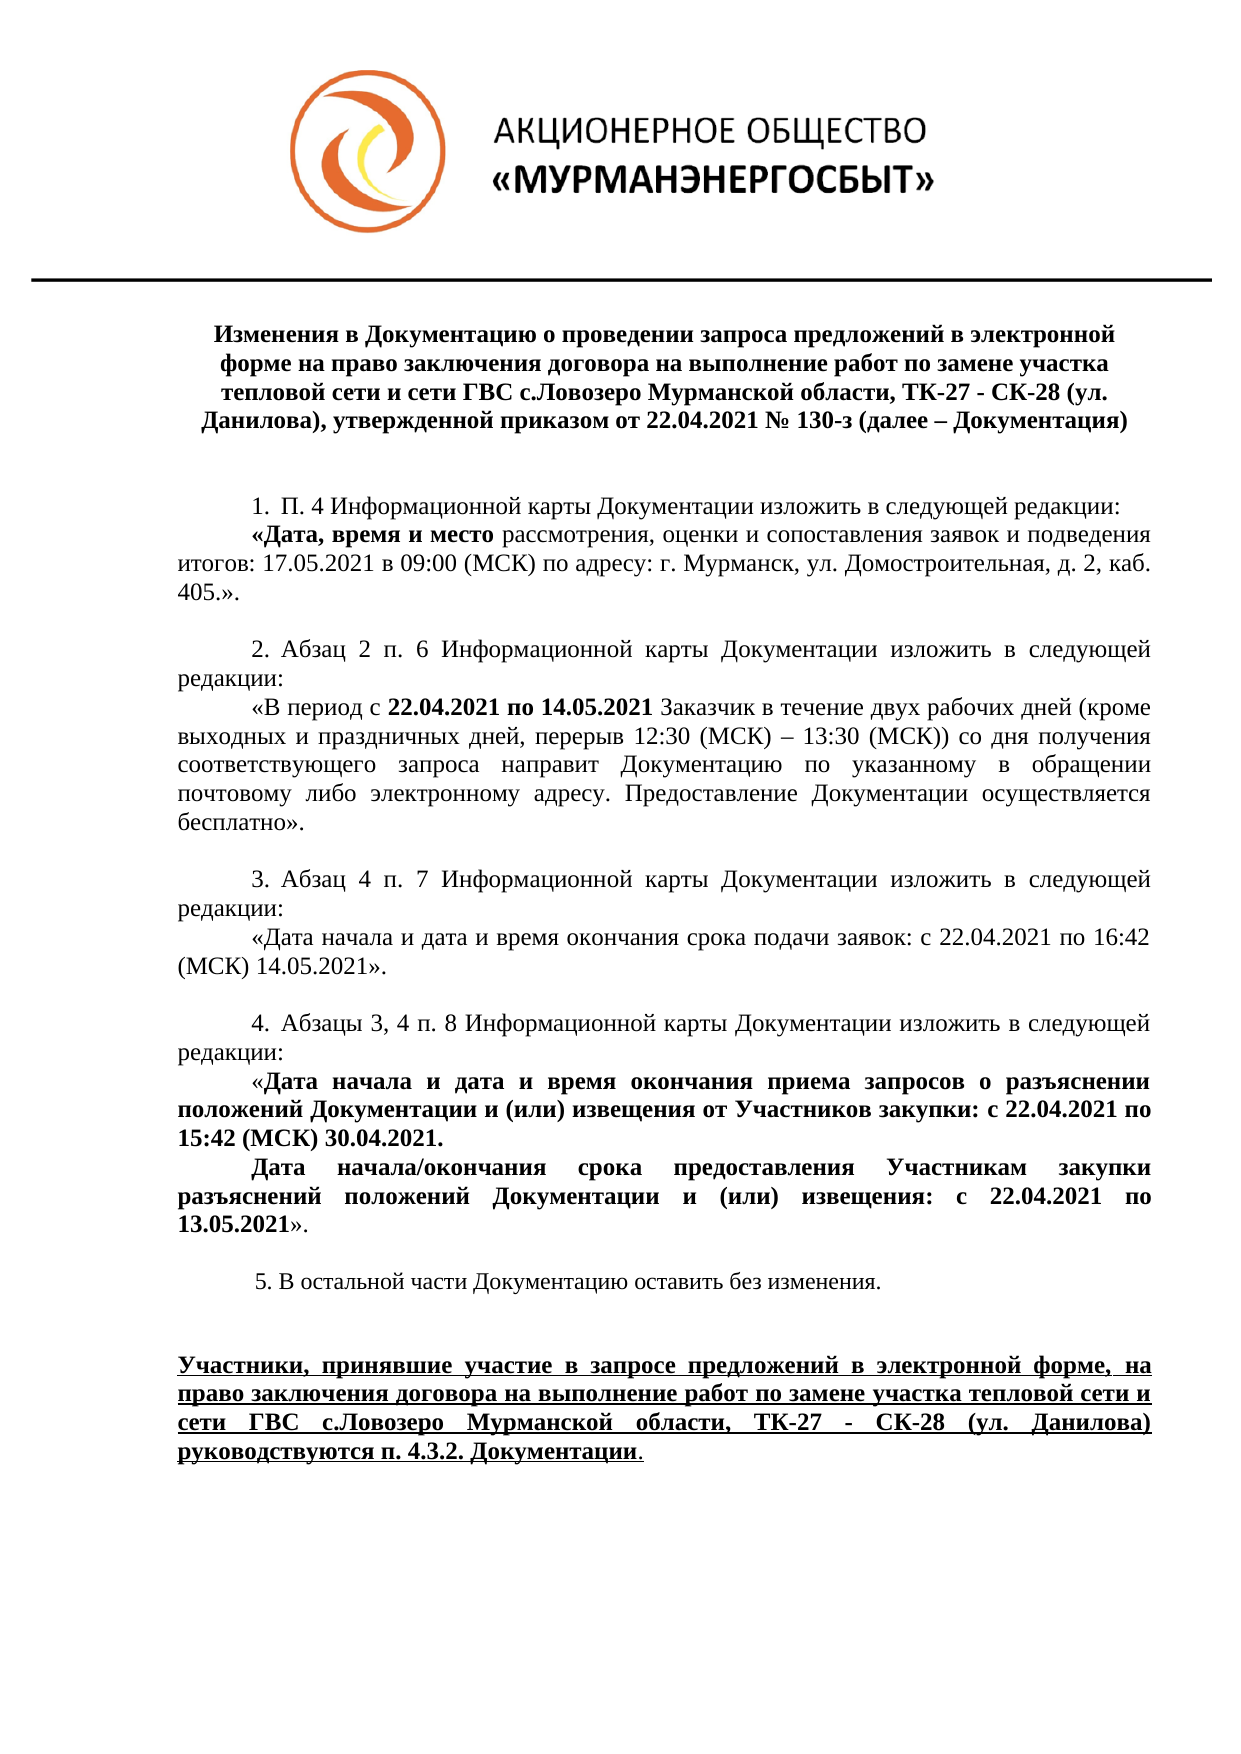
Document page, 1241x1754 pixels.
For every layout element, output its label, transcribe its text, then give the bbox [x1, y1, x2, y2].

text «Дата начала и дата и время окончания приема запросов о разъяснении положений Документации и (или) извещения от Участников закупки: с 22.04.2021 по 15:42 (МСК) 30.04.2021. [177, 1066, 1152, 1152]
text Участники, принявшие участие в запросе предложений в электронной форме, на право заключения договора на выполнение работ по замене участка тепловой сети и сети ГВС с.Ловозеро Мурманской области, ТК-27 - СК-28 (ул. Данилова) руководствуются п. 4.3.2. Документации. [177, 1350, 1152, 1375]
text «Дата начала и дата и время окончания срока подачи заявок: с 22.04.2021 по 16:42 (МСК) 14.05.2021». [177, 922, 1152, 979]
list Абзац 2 п. 6 Информационной карты Документации изложить в следующей редакции: [177, 634, 1152, 692]
list Абзац 4 п. 7 Информационной карты Документации изложить в следующей редакции: [177, 864, 1152, 922]
text «В период с 22.04.2021 по 14.05.2021 Заказчик в течение двух рабочих дней (кроме выходных и праздничных дней, перерыв 12:30 (МСК) – 13:30 (МСК)) со дня получения соответствующего запроса направит Документацию по указанному в обращении почтовому либо электронному адресу. Предоставление Документации осуществляется бесплатно». [177, 692, 1152, 836]
text Участники, принявшие участие в запросе предложений в электронной форме, на право заключения договора на выполнение работ по замене участка тепловой сети и сети ГВС с.Ловозеро Мурманской области, ТК-27 - СК-28 (ул. Данилова) руководствуются п. 4.3.2. Документации. [177, 1376, 1152, 1403]
text 5. В остальной части Документацию оставить без изменения. [207, 1267, 1152, 1294]
text Дата начала/окончания срока предоставления Участникам закупки разъяснений положений Документации и (или) извещения: с 22.04.2021 по 13.05.2021». [177, 1152, 1152, 1238]
text Участники, принявшие участие в запросе предложений в электронной форме, на право заключения договора на выполнение работ по замене участка тепловой сети и сети ГВС с.Ловозеро Мурманской области, ТК-27 - СК-28 (ул. Данилова) руководствуются п. 4.3.2. Документации. [177, 1433, 1152, 1465]
subtitle «Дата, время и место рассмотрения, оценки и сопоставления заявок и подведения итогов: 17.05.2021 в 09:00 (МСК) по адресу: г. Мурманск, ул. Домостроительная, д. 2, каб. 405.». [177, 519, 1152, 606]
picture [28, 25, 1212, 288]
text Изменения в Документацию о проведении запроса предложений в электронной форме на право заключения договора на выполнение работ по замене участка тепловой сети и сети ГВС с.Ловозеро Мурманской области, ТК-27 - СК-28 (ул. Данилова), утвержденной приказом от 22.04.2021 № 130-з (далее – Документация) [177, 319, 1152, 434]
text Участники, принявшие участие в запросе предложений в электронной форме, на право заключения договора на выполнение работ по замене участка тепловой сети и сети ГВС с.Ловозеро Мурманской области, ТК-27 - СК-28 (ул. Данилова) руководствуются п. 4.3.2. Документации. [177, 1404, 1152, 1432]
list П. 4 Информационной карты Документации изложить в следующей редакции: [177, 491, 1152, 519]
list Абзацы 3, 4 п. 8 Информационной карты Документации изложить в следующей редакции: [177, 1008, 1152, 1066]
